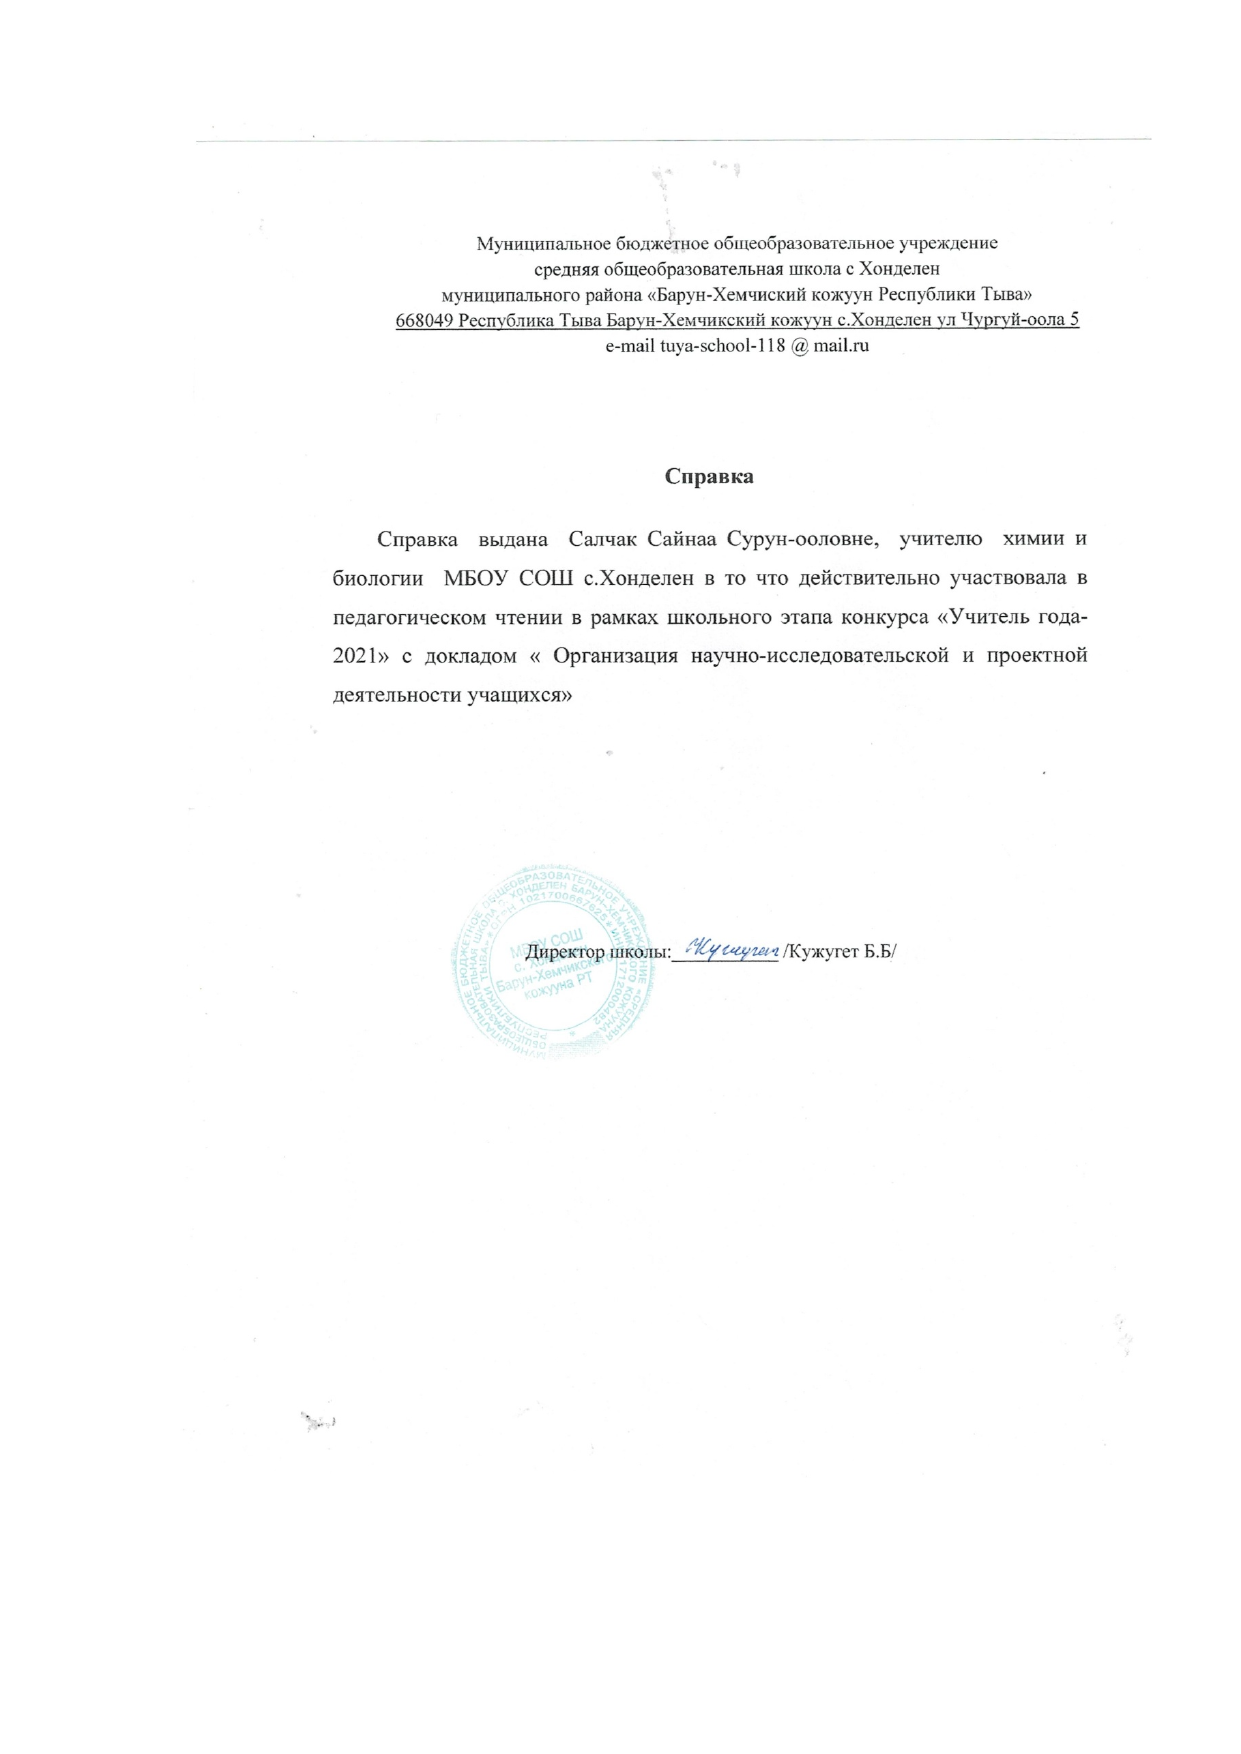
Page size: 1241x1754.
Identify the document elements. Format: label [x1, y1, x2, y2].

picture [177, 118, 1152, 1486]
